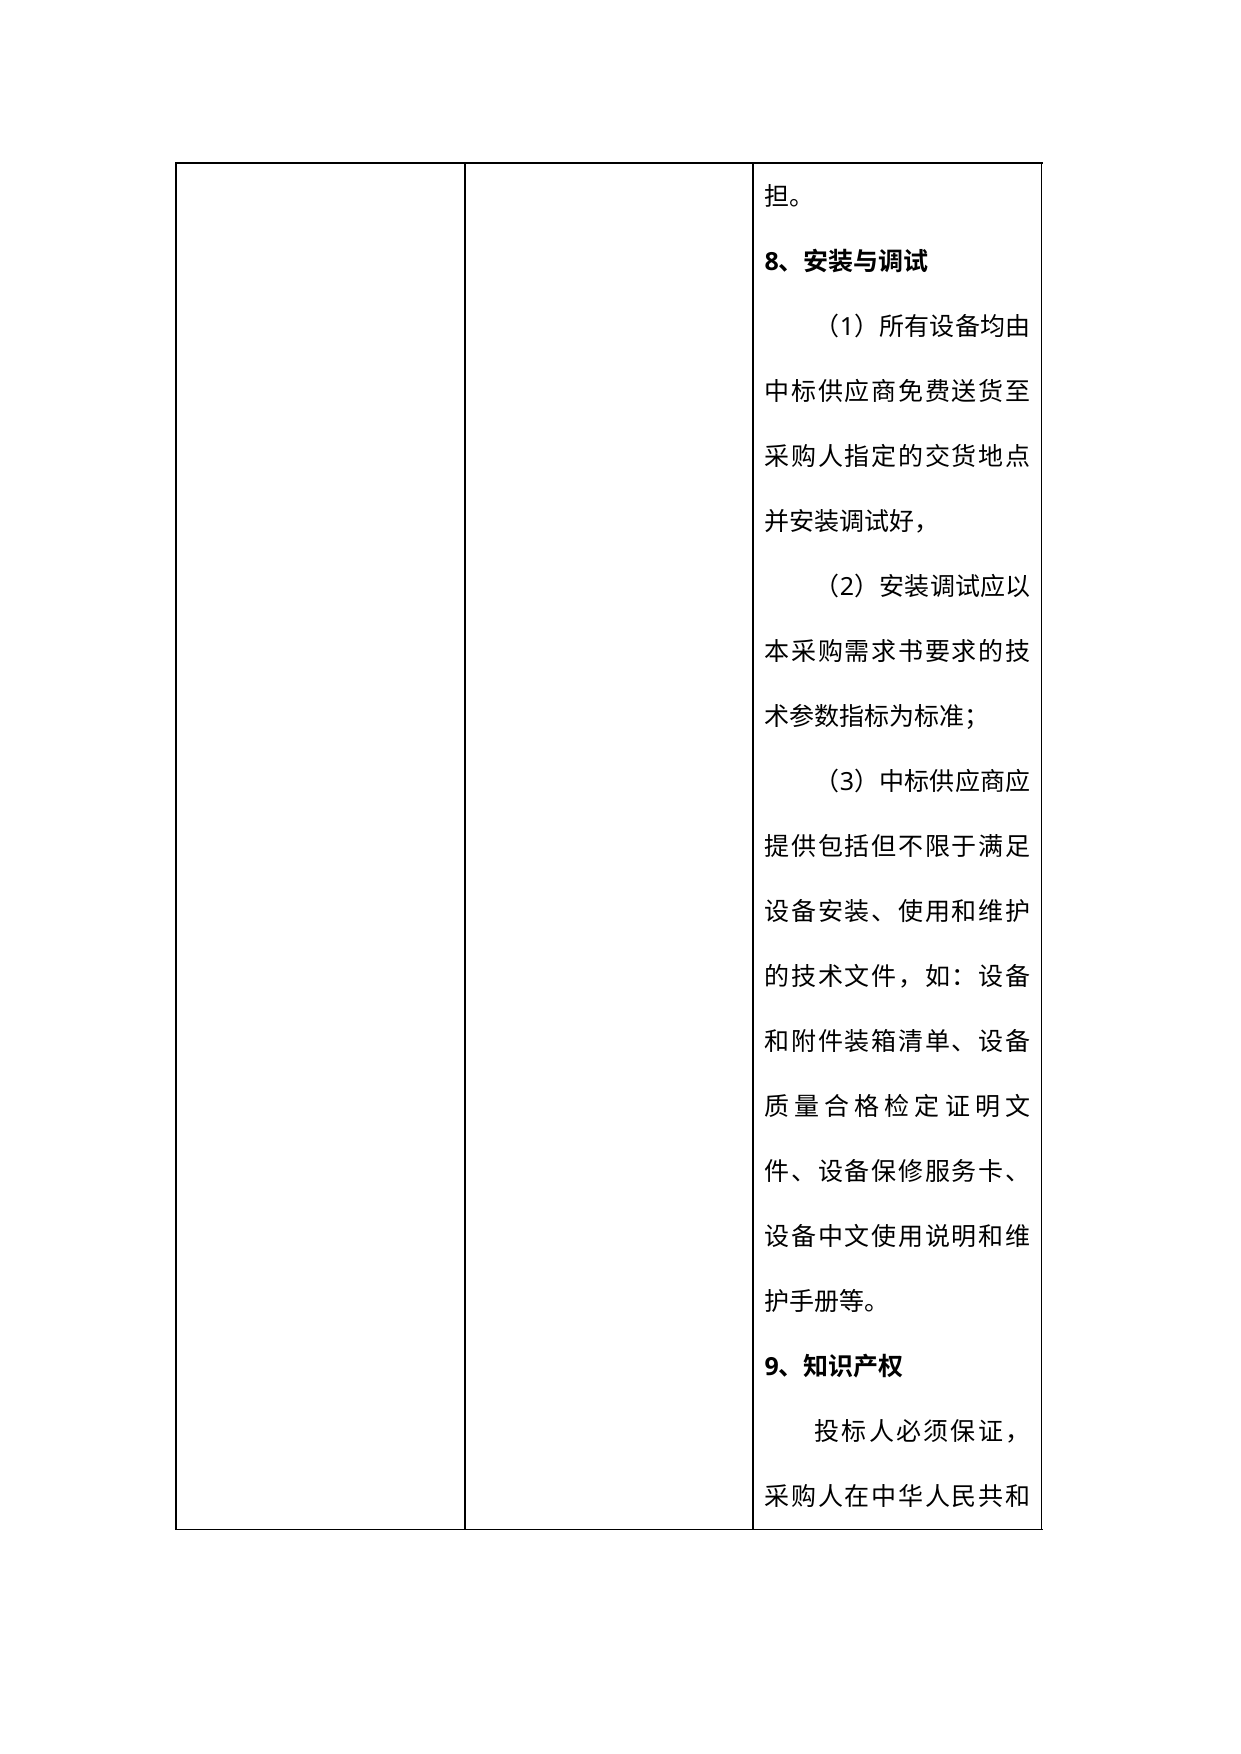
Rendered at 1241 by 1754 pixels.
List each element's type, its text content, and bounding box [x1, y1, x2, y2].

table_cell 1 [466, 164, 752, 1528]
table_cell [177, 164, 464, 1528]
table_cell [754, 164, 1041, 1528]
